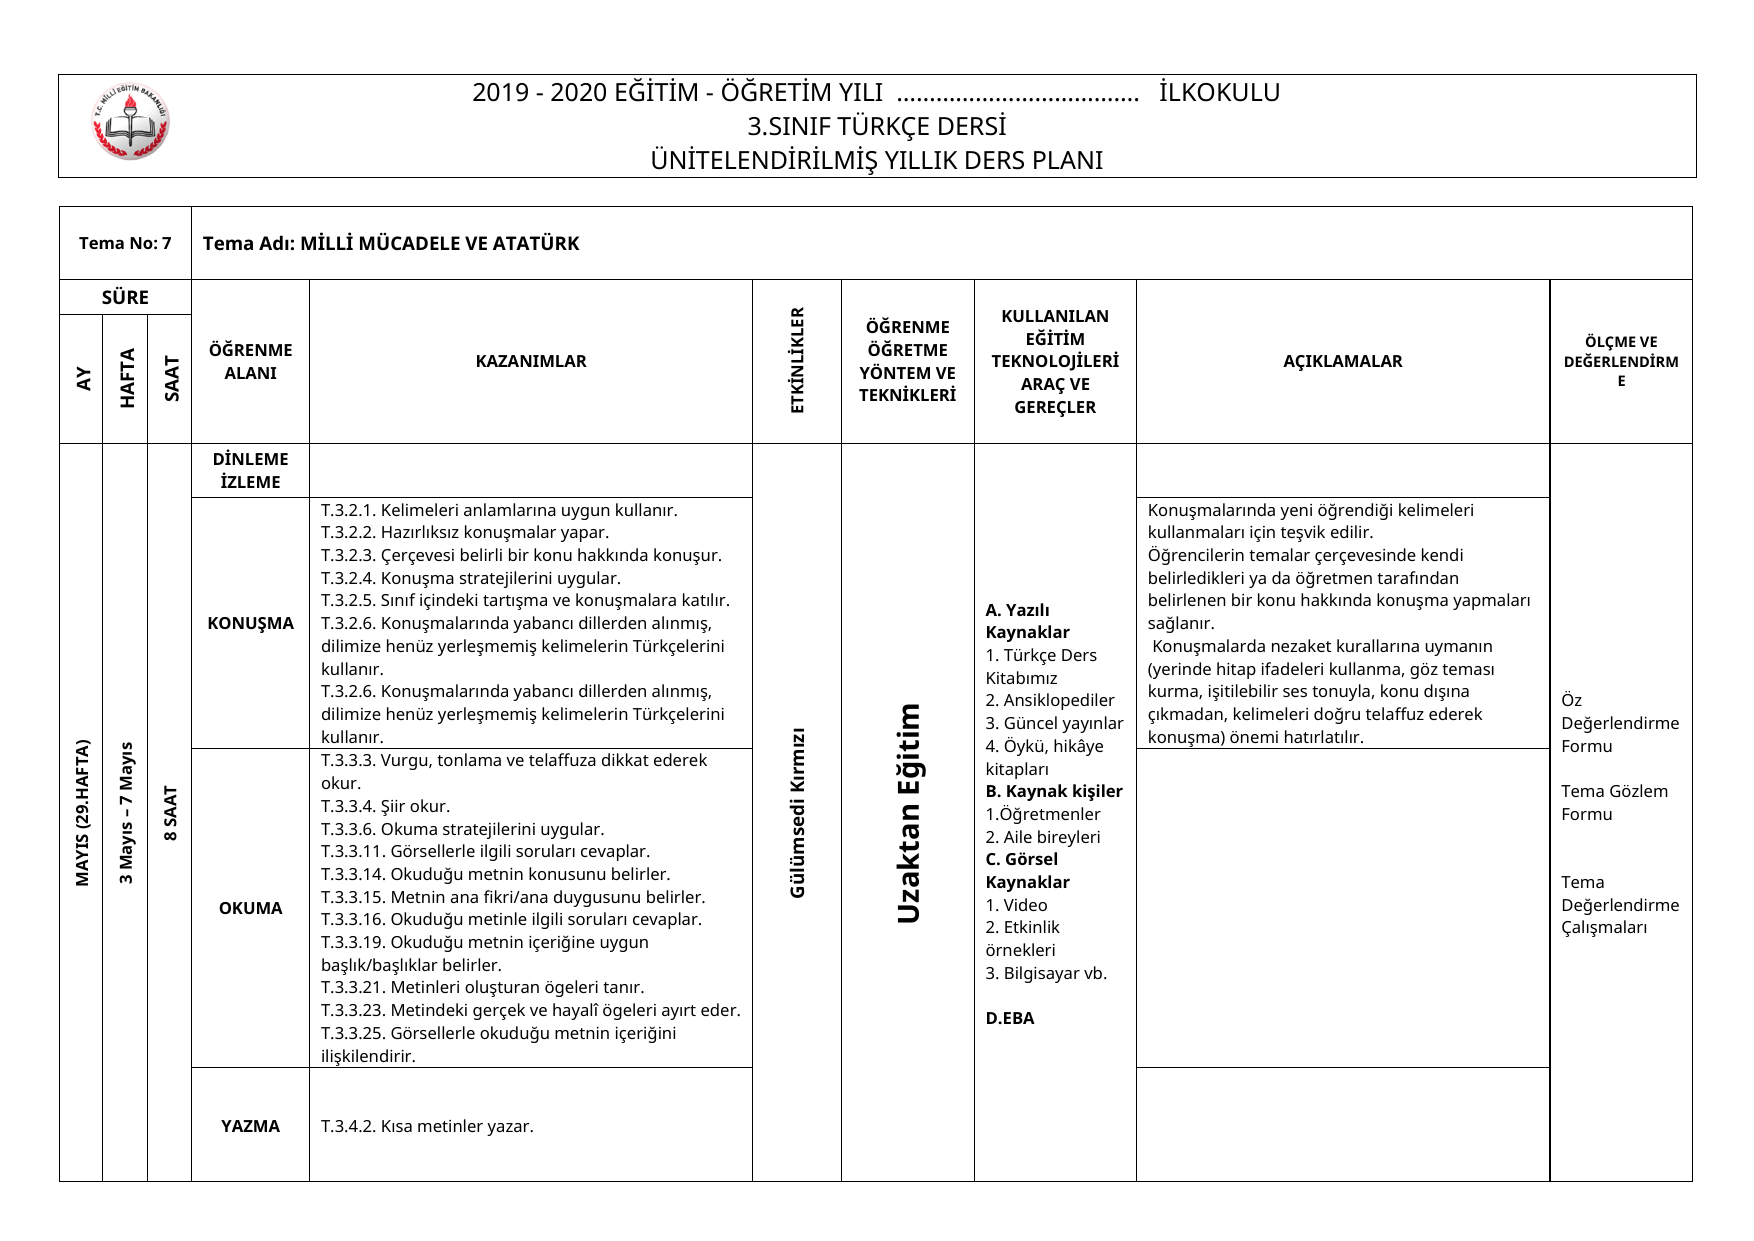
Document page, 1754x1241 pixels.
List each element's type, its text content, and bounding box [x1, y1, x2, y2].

table_cell SÜRE [60, 280, 191, 314]
table_cell SAAT [148, 315, 191, 443]
table_cell YAZMA [192, 1068, 309, 1181]
table_cell ÖĞRENME ALANI [192, 280, 309, 443]
table_cell AÇIKLAMALAR [1137, 280, 1549, 443]
table_cell T.3.4.2. Kısa metinler yazar. [310, 1068, 752, 1181]
table_cell Uzaktan Eğitim [842, 444, 974, 1181]
table_cell KAZANIMLAR [310, 280, 752, 443]
table_cell Gülümsedi Kırmızı [753, 444, 841, 1181]
table_cell [1137, 1068, 1549, 1181]
table_cell OKUMA [192, 749, 309, 1067]
table_cell [1137, 444, 1549, 497]
table_cell A. Yazılı Kaynaklar 1. Türkçe Ders Kitabımız 2. Ansiklopediler 3. Güncel yayınlar 4. Öykü, hikâye kitapları B. Kaynak kişiler 1.Öğretmenler 2. Aile bireyleri C. Görsel Kaynaklar 1. Video 2. Etkinlik örnekleri 3. Bilgisayar vb. D.EBA [975, 444, 1136, 1181]
table_cell Öz Değerlendirme Formu Tema Gözlem Formu Tema Değerlendirme Çalışmaları [1551, 444, 1692, 1181]
table_header Tema Adı: MİLLİ MÜCADELE VE ATATÜRK [192, 207, 1692, 279]
table_cell MAYIS (29.HAFTA) [60, 444, 102, 1181]
table_cell AY [60, 315, 102, 443]
table_cell 8 SAAT [148, 444, 191, 1181]
table_cell [1137, 749, 1549, 1067]
picture [85, 77, 175, 167]
table_cell T.3.3.3. Vurgu, tonlama ve telaffuza dikkat ederek okur. T.3.3.4. Şiir okur. T.3.3.6. Okuma stratejilerini uygular. T.3.3.11. Görsellerle ilgili soruları cevaplar. T.3.3.14. Okuduğu metnin konusunu belirler. T.3.3.15. Metnin ana fikri/ana duygusunu belirler. T.3.3.16. Okuduğu metinle ilgili soruları cevaplar. T.3.3.19. Okuduğu metnin içeriğine uygun başlık/başlıklar belirler. T.3.3.21. Metinleri oluşturan ögeleri tanır. T.3.3.23. Metindeki gerçek ve hayalî ögeleri ayırt eder. T.3.3.25. Görsellerle okuduğu metnin içeriğini ilişkilendirir. [310, 749, 752, 1067]
table_cell HAFTA [103, 315, 147, 443]
table_header Tema No: 7 [60, 207, 191, 279]
table_cell 3 Mayıs – 7 Mayıs [103, 444, 147, 1181]
table_cell ÖĞRENME ÖĞRETME YÖNTEM VE TEKNİKLERİ [842, 280, 974, 443]
table_cell [310, 444, 752, 497]
table_cell DİNLEME İZLEME [192, 444, 309, 497]
table_cell ÖLÇME VE DEĞERLENDİRME [1551, 280, 1692, 443]
table_cell Konuşmalarında yeni öğrendiği kelimeleri kullanmaları için teşvik edilir. Öğrencilerin temalar çerçevesinde kendi belirledikleri ya da öğretmen tarafından belirlenen bir konu hakkında konuşma yapmaları sağlanır. Konuşmalarda nezaket kurallarına uymanın (yerinde hitap ifadeleri kullanma, göz teması kurma, işitilebilir ses tonuyla, konu dışına çıkmadan, kelimeleri doğru telaffuz ederek konuşma) önemi hatırlatılır. [1137, 498, 1549, 748]
table_cell KULLANILAN EĞİTİM TEKNOLOJİLERİ ARAÇ VE GEREÇLER [975, 280, 1136, 443]
table_cell KONUŞMA [192, 498, 309, 748]
table_cell ETKİNLİKLER [753, 280, 841, 443]
table_cell T.3.2.1. Kelimeleri anlamlarına uygun kullanır. T.3.2.2. Hazırlıksız konuşmalar yapar. T.3.2.3. Çerçevesi belirli bir konu hakkında konuşur. T.3.2.4. Konuşma stratejilerini uygular. T.3.2.5. Sınıf içindeki tartışma ve konuşmalara katılır. T.3.2.6. Konuşmalarında yabancı dillerden alınmış, dilimize henüz yerleşmemiş kelimelerin Türkçelerini kullanır. T.3.2.6. Konuşmalarında yabancı dillerden alınmış, dilimize henüz yerleşmemiş kelimelerin Türkçelerini kullanır. [310, 498, 752, 748]
